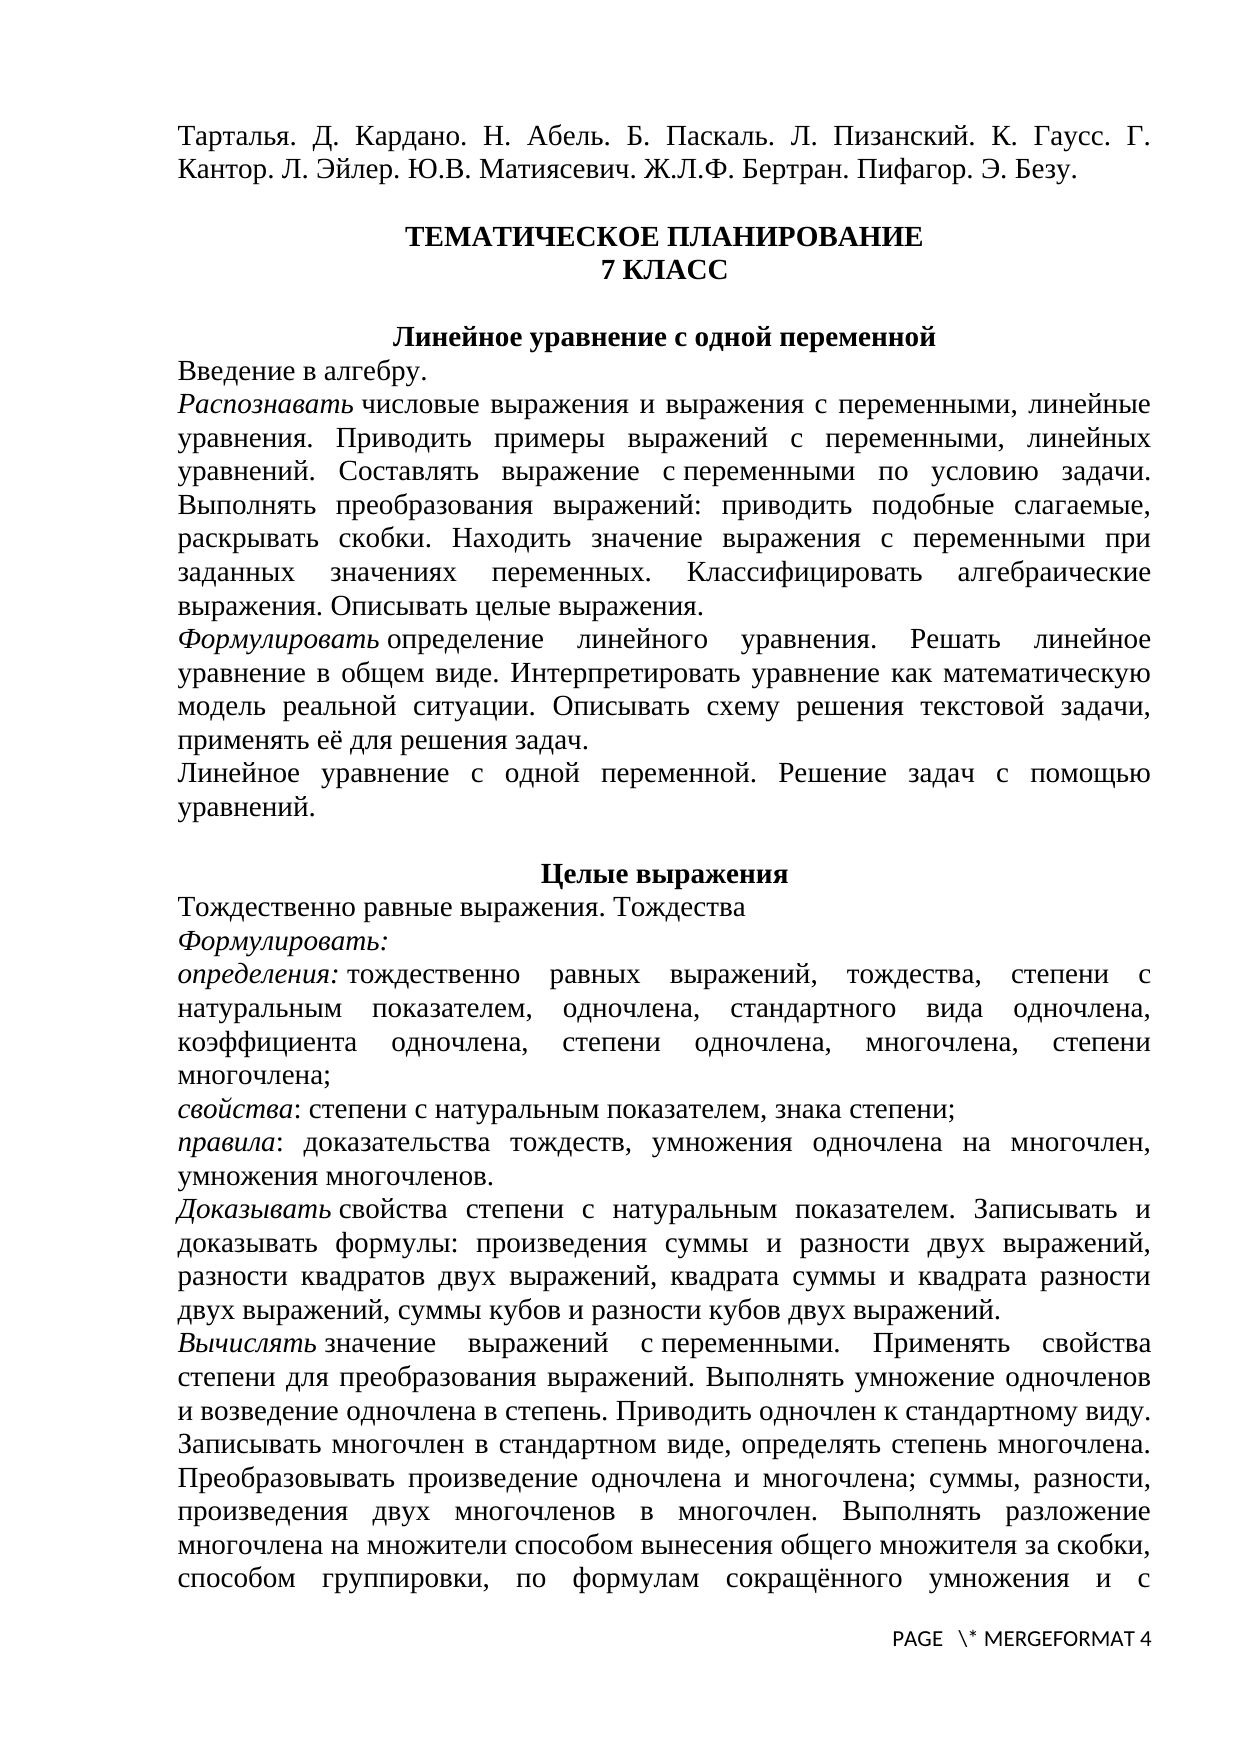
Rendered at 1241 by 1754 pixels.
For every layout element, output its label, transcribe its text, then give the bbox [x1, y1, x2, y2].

text определения: тождественно равных выражений, тождества, степени с натуральным показателем, одночлена, стандартного вида одночлена, коэффициента одночлена, степени одночлена, многочлена, степени многочлена; [177, 957, 1152, 1091]
text Целые выражения [177, 856, 1152, 889]
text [177, 1326, 1152, 1594]
text свойства: степени с натуральным показателем, знака степени; [177, 1091, 1152, 1124]
text правила: доказательства тождеств, умножения одночлена на многочлен, умножения многочленов. [177, 1124, 1152, 1191]
text 7 КЛАСС [177, 252, 1152, 286]
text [177, 118, 1152, 185]
text Формулировать определение линейного уравнения. Решать линейное уравнение в общем виде. Интерпретировать уравнение как математическую модель реальной ситуации. Описывать схему решения текстовой задачи, применять её для решения задач. [177, 621, 1152, 755]
text Линейное уравнение с одной переменной. Решение задач с помощью уравнений. [177, 755, 1152, 822]
text Доказывать свойства степени с натуральным показателем. Записывать и доказывать формулы: произведения суммы и разности двух выражений, разности квадратов двух выражений, квадрата суммы и квадрата разности двух выражений, суммы кубов и разности кубов двух выражений. [177, 1191, 1152, 1326]
text Линейное уравнение с одной переменной [177, 319, 1152, 353]
text Тождественно равные выражения. Тождества [177, 889, 1152, 923]
text Распознавать числовые выражения и выражения с переменными, линейные уравнения. Приводить примеры выражений с переменными, линейных уравнений. Составлять выражение с переменными по условию задачи. Выполнять преобразования выражений: приводить подобные слагаемые, раскрывать скобки. Находить значение выражения с переменными при заданных значениях переменных. Классифицировать алгебраические выражения. Описывать целые выражения. [177, 386, 1152, 621]
text Введение в алгебру. [177, 353, 1152, 386]
text Формулировать: [177, 923, 1152, 957]
text ТЕМАТИЧЕСКОЕ ПЛАНИРОВАНИЕ [177, 219, 1152, 252]
